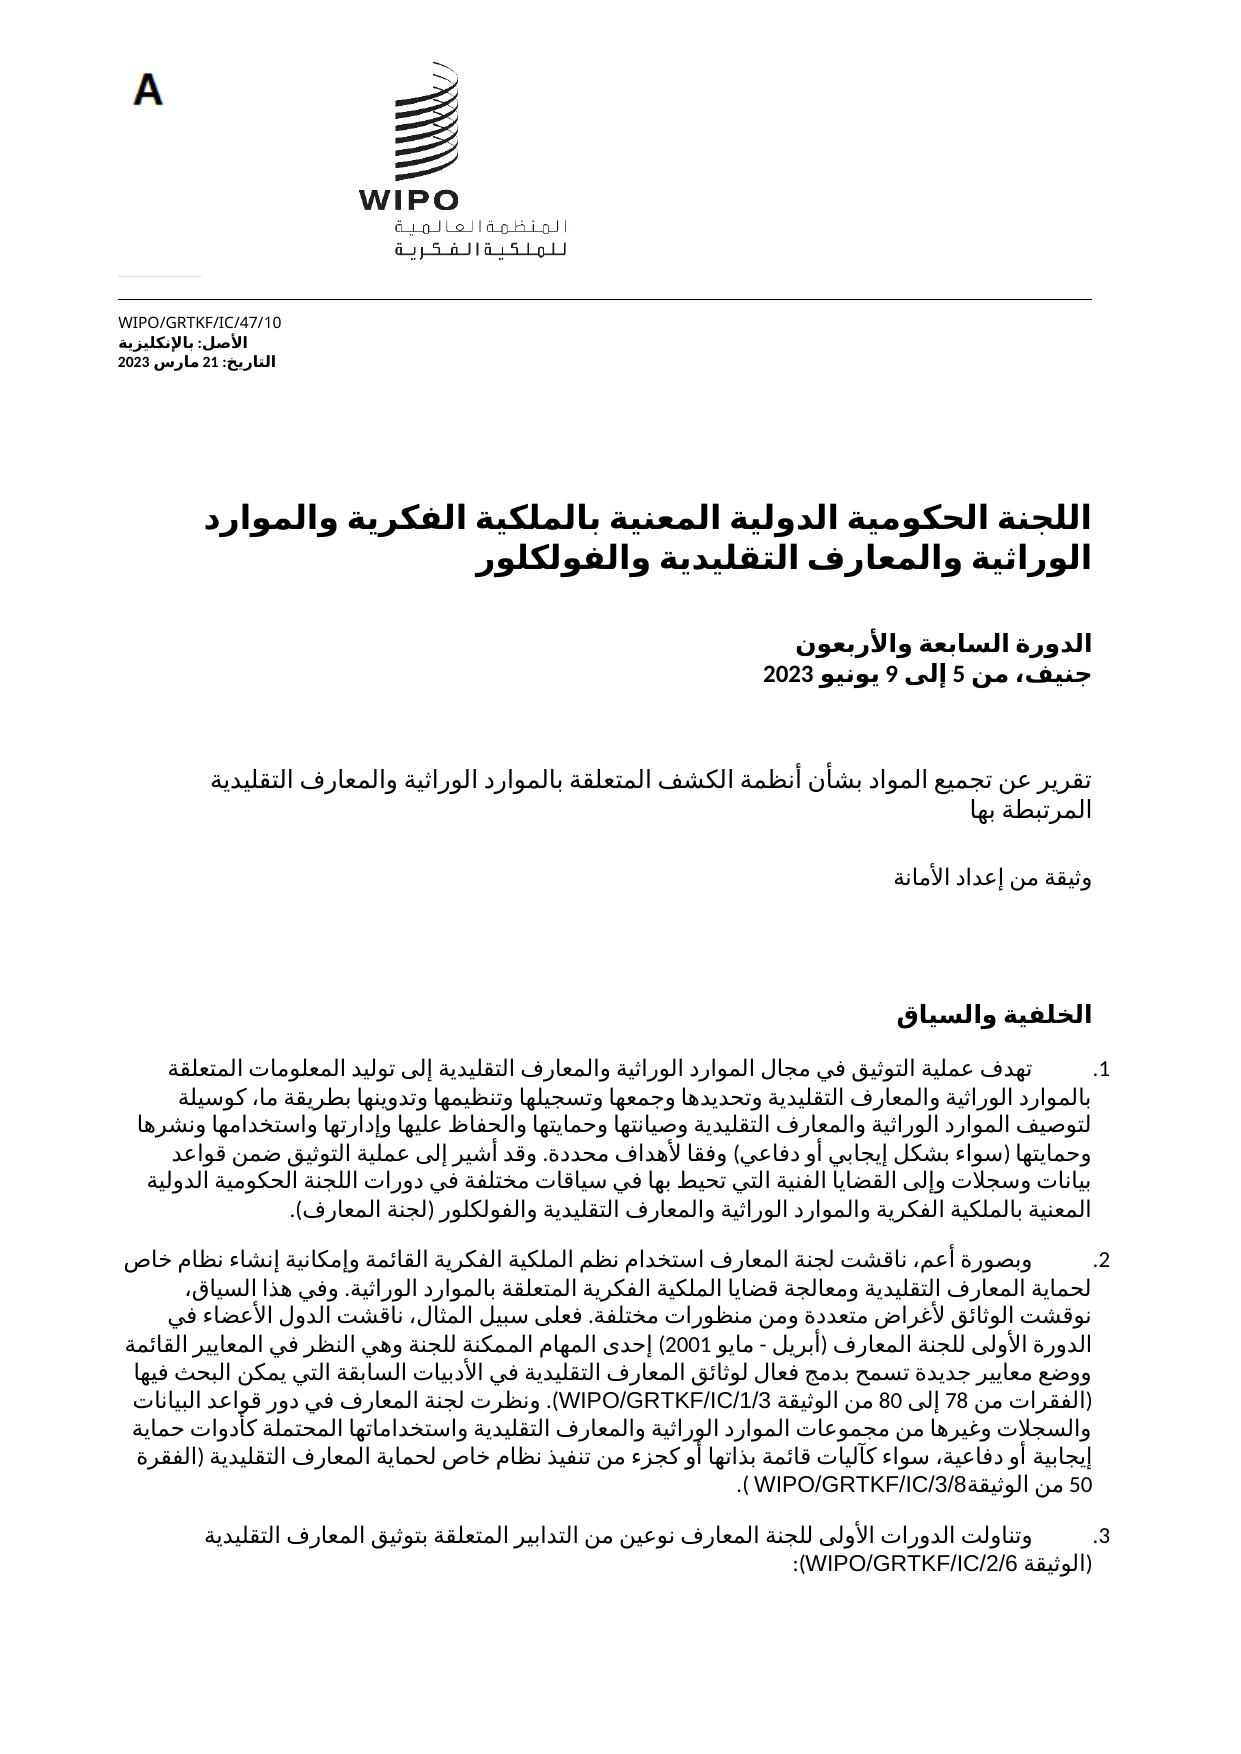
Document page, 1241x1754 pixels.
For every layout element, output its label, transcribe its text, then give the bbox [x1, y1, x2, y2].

text التاريخ: 21 مارس 2023 [118, 353, 1092, 372]
text وبصورة أعم، ناقشت لجنة المعارف استخدام نظم الملكية الفكرية القائمة وإمكانية إنشاء نظام خاص لحماية المعارف التقليدية ومعالجة قضايا الملكية الفكرية المتعلقة بالموارد الوراثية. وفي هذا السياق، نوقشت الوثائق لأغراض متعددة ومن منظورات مختلفة. فعلى سبيل المثال، ناقشت الدول الأعضاء في الدورة الأولى للجنة المعارف (أبريل - مايو 2001) إحدى المهام الممكنة للجنة وهي النظر في المعايير القائمة ووضع معايير جديدة تسمح بدمج فعال لوثائق المعارف التقليدية في الأدبيات السابقة التي يمكن البحث فيها (الفقرات من 78 إلى 80 من الوثيقة WIPO/GRTKF/IC/1/3). ونظرت لجنة المعارف في دور قواعد البيانات والسجلات وغيرها من مجموعات الموارد الوراثية والمعارف التقليدية واستخداماتها المحتملة كأدوات حماية إيجابية أو دفاعية، سواء كآليات قائمة بذاتها أو كجزء من تنفيذ نظام خاص لحماية المعارف التقليدية (الفقرة 50 من الوثيقةWIPO/GRTKF/IC/3/8 ). [118, 1246, 1092, 1498]
subtitle اللجنة الحكومية الدولية المعنية بالملكية الفكرية والموارد الوراثية والمعارف التقليدية والفولكلور [118, 497, 1092, 578]
subtitle الخلفية والسياق [118, 999, 1092, 1029]
text وتناولت الدورات الأولى للجنة المعارف نوعين من التدابير المتعلقة بتوثيق المعارف التقليدية (الوثيقة WIPO/GRTKF/IC/2/6): [118, 1521, 1092, 1577]
text الأصل: بالإنكليزية [118, 333, 1092, 353]
text تقرير عن تجميع المواد بشأن أنظمة الكشف المتعلقة بالموارد الوراثية والمعارف التقليدية المرتبطة بها [118, 764, 1092, 825]
text الدورة السابعة والأربعون [118, 628, 1092, 659]
text وثيقة من إعداد الأمانة [118, 863, 1092, 891]
picture [118, 58, 203, 278]
text WIPO/GRTKF/IC/47/10 [118, 312, 1092, 333]
text جنيف، من 5 إلى 9 يونيو 2023 [118, 659, 1092, 689]
text تهدف عملية التوثيق في مجال الموارد الوراثية والمعارف التقليدية إلى توليد المعلومات المتعلقة بالموارد الوراثية والمعارف التقليدية وتحديدها وجمعها وتسجيلها وتنظيمها وتدوينها بطريقة ما، كوسيلة لتوصيف الموارد الوراثية والمعارف التقليدية وصيانتها وحمايتها والحفاظ عليها وإدارتها واستخدامها ونشرها وحمايتها (سواء بشكل إيجابي أو دفاعي) وفقا لأهداف محددة. وقد أشير إلى عملية التوثيق ضمن قواعد بيانات وسجلات وإلى القضايا الفنية التي تحيط بها في سياقات مختلفة في دورات اللجنة الحكومية الدولية المعنية بالملكية الفكرية والموارد الوراثية والمعارف التقليدية والفولكلور (لجنة المعارف). [118, 1054, 1092, 1223]
picture [356, 58, 574, 267]
